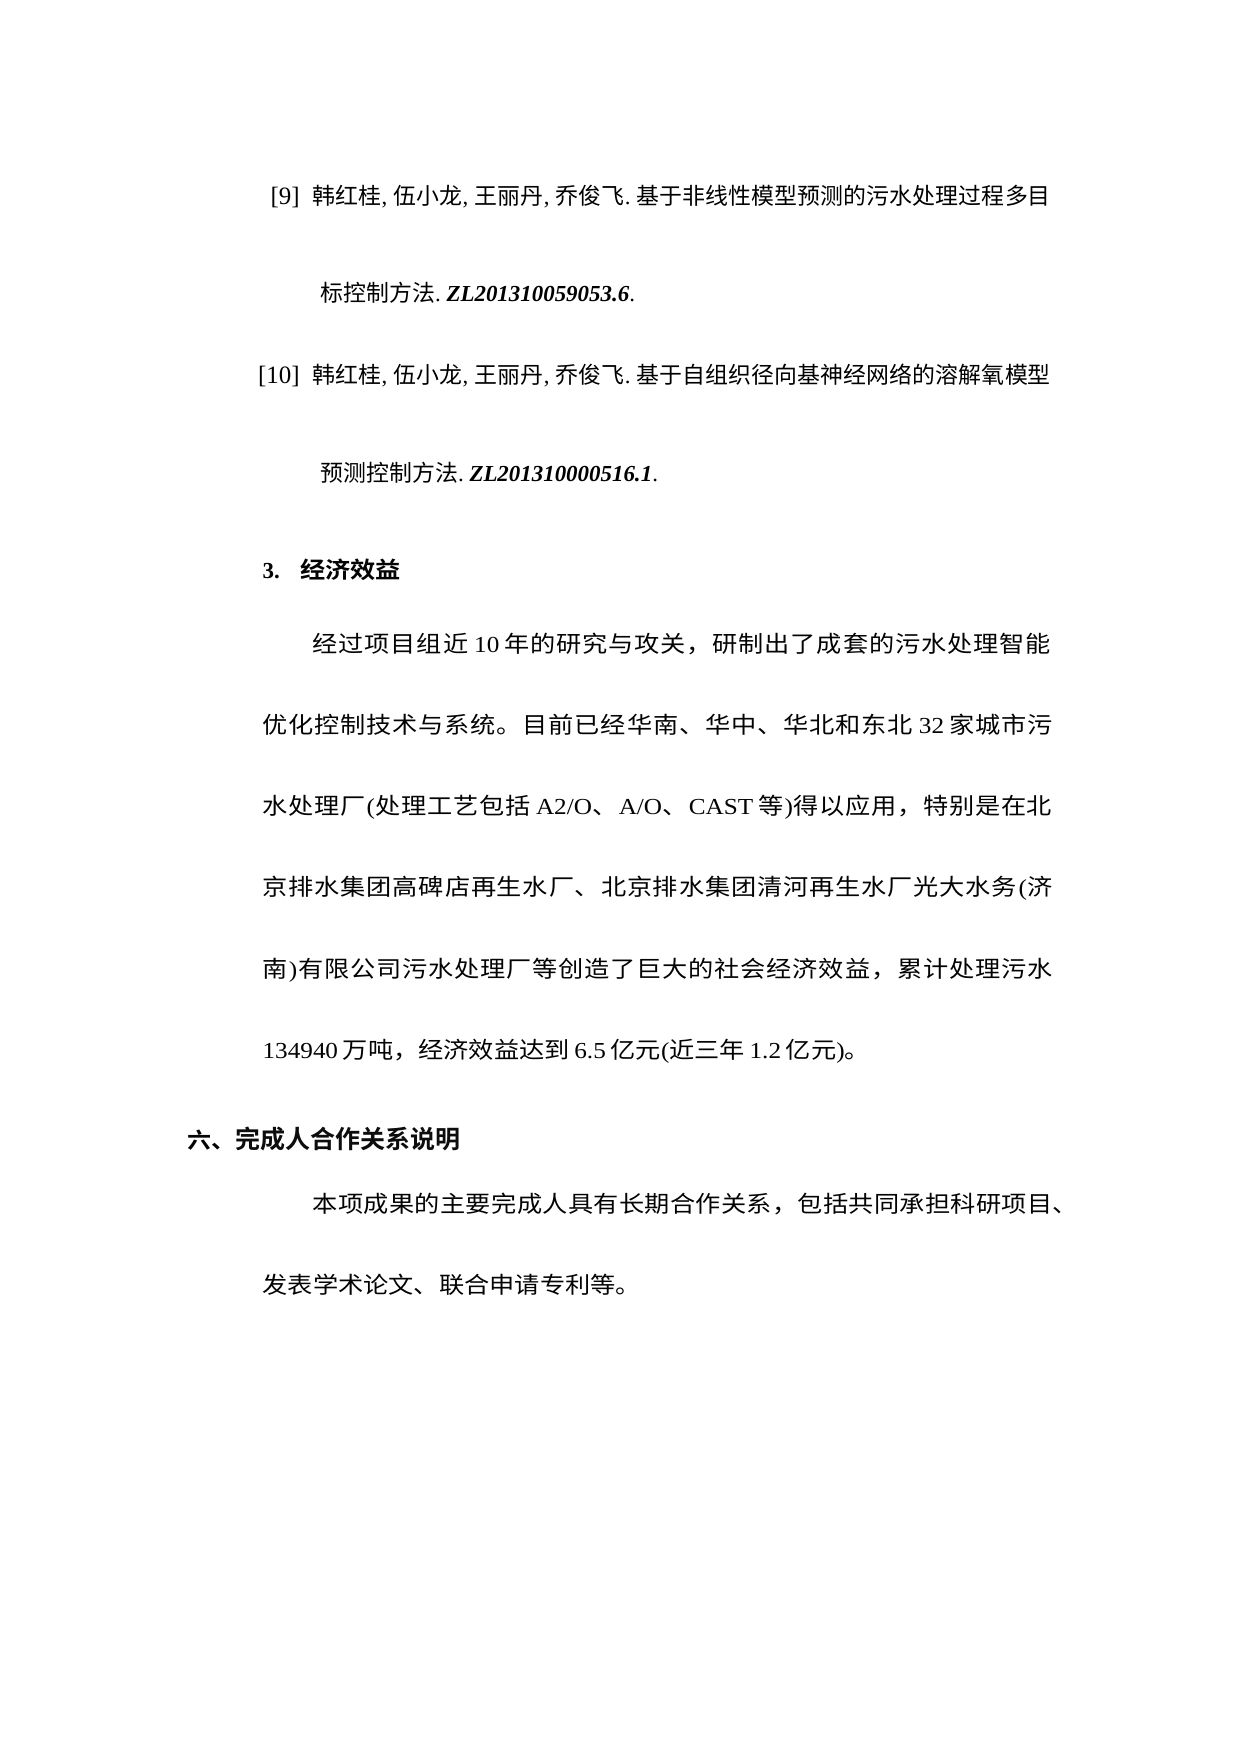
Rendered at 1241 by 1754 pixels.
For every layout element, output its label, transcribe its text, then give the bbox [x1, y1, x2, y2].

text 经过项目组近10年的研究与攻关，研制出了成套的污水处理智能优化控制技术与系统。目前已经华南、华中、华北和东北32家城市污水处理厂(处理工艺包括A2/O、A/O、CAST等)得以应用，特别是在北京排水集团高碑店再生水厂、北京排水集团清河再生水厂光大水务(济南)有限公司污水处理厂等创造了巨大的社会经济效益，累计处理污水134940万吨，经济效益达到6.5亿元(近三年1.2亿元)。 [262, 609, 1053, 1081]
list 经济效益 [262, 536, 1053, 601]
text 韩红桂, 伍小龙, 王丽丹, 乔俊飞. 基于非线性模型预测的污水处理过程多目标控制方法. ZL201310059053.6. [312, 162, 1053, 324]
text 本项成果的主要完成人具有长期合作关系，包括共同承担科研项目、发表学术论文、联合申请专利等。 [262, 1170, 1053, 1317]
text 韩红桂, 伍小龙, 王丽丹, 乔俊飞. 基于自组织径向基神经网络的溶解氧模型预测控制方法. ZL201310000516.1. [312, 341, 1053, 503]
text 六、完成人合作关系说明 [187, 1105, 1053, 1170]
